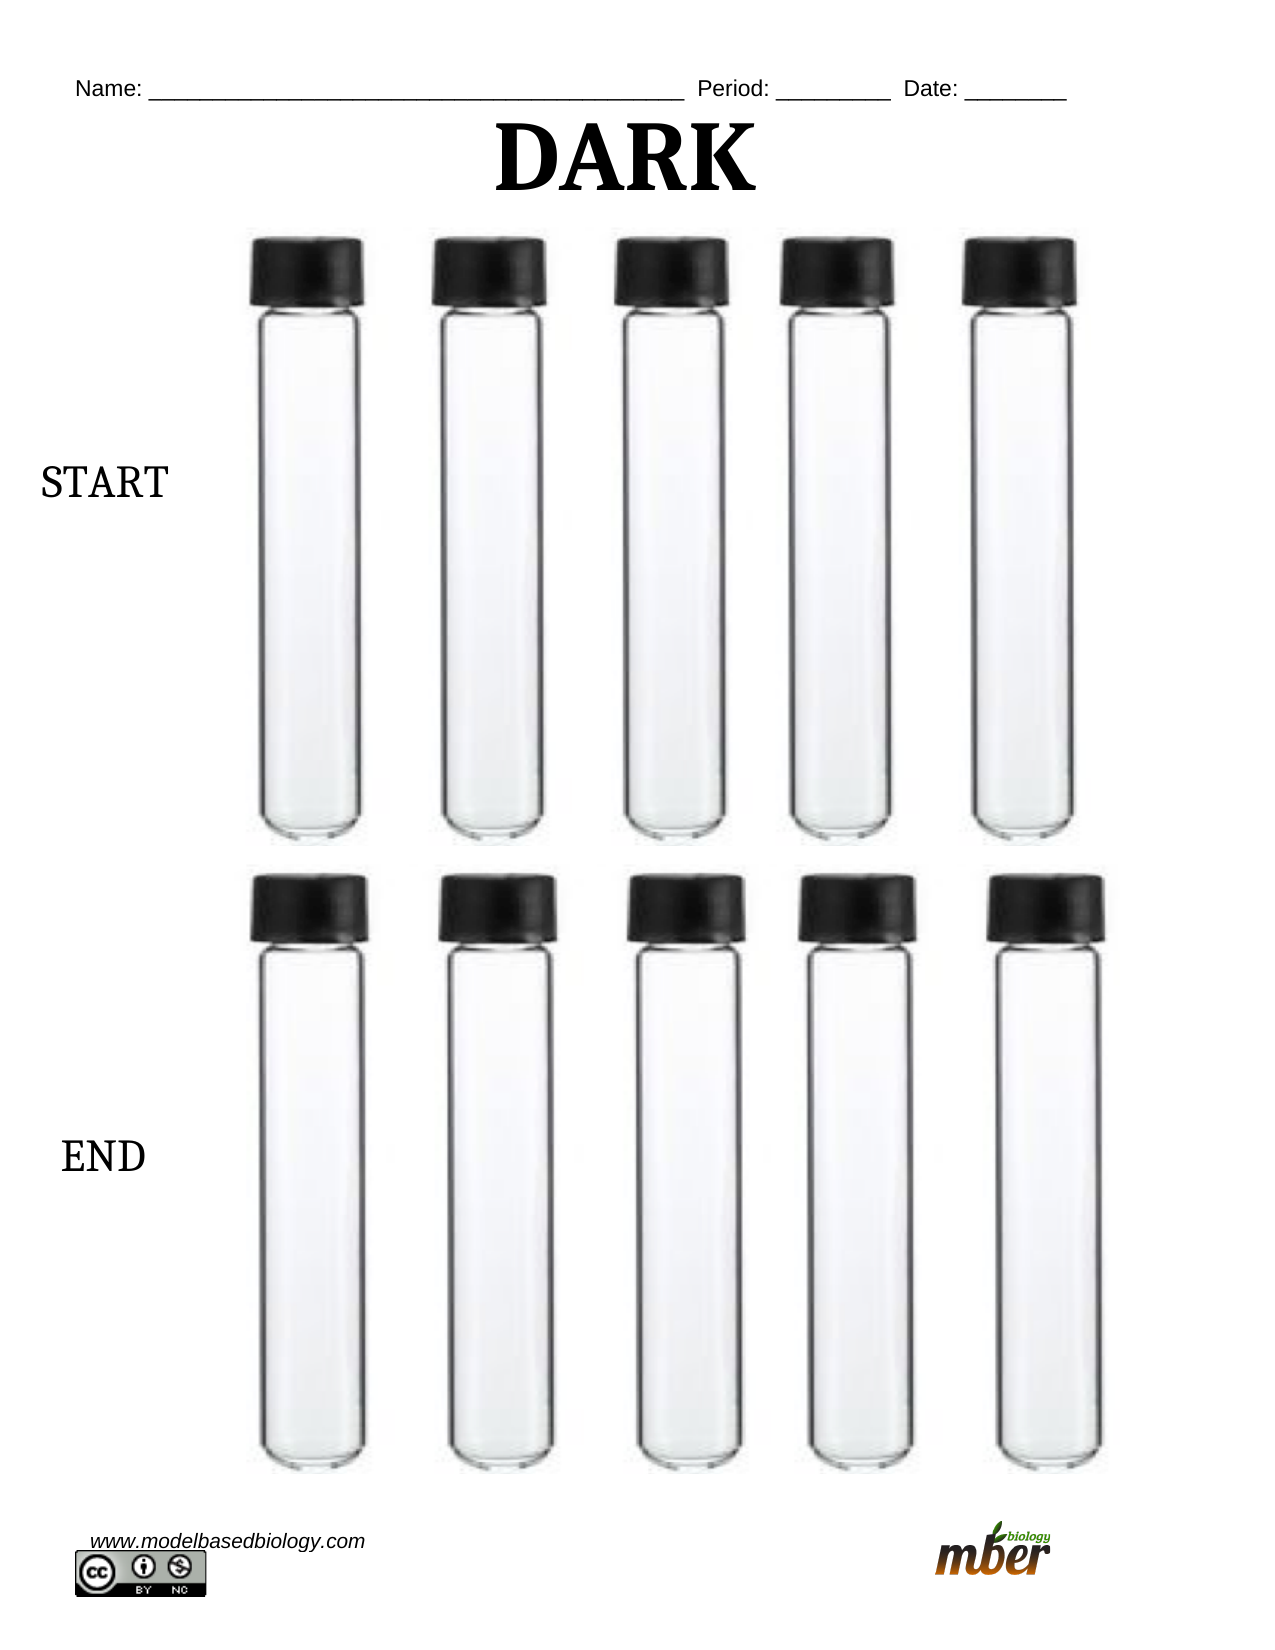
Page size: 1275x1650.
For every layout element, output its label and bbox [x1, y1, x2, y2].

picture [935, 1521, 1050, 1575]
picture [233, 224, 1091, 845]
picture [75, 1550, 207, 1597]
picture [233, 861, 1120, 1474]
